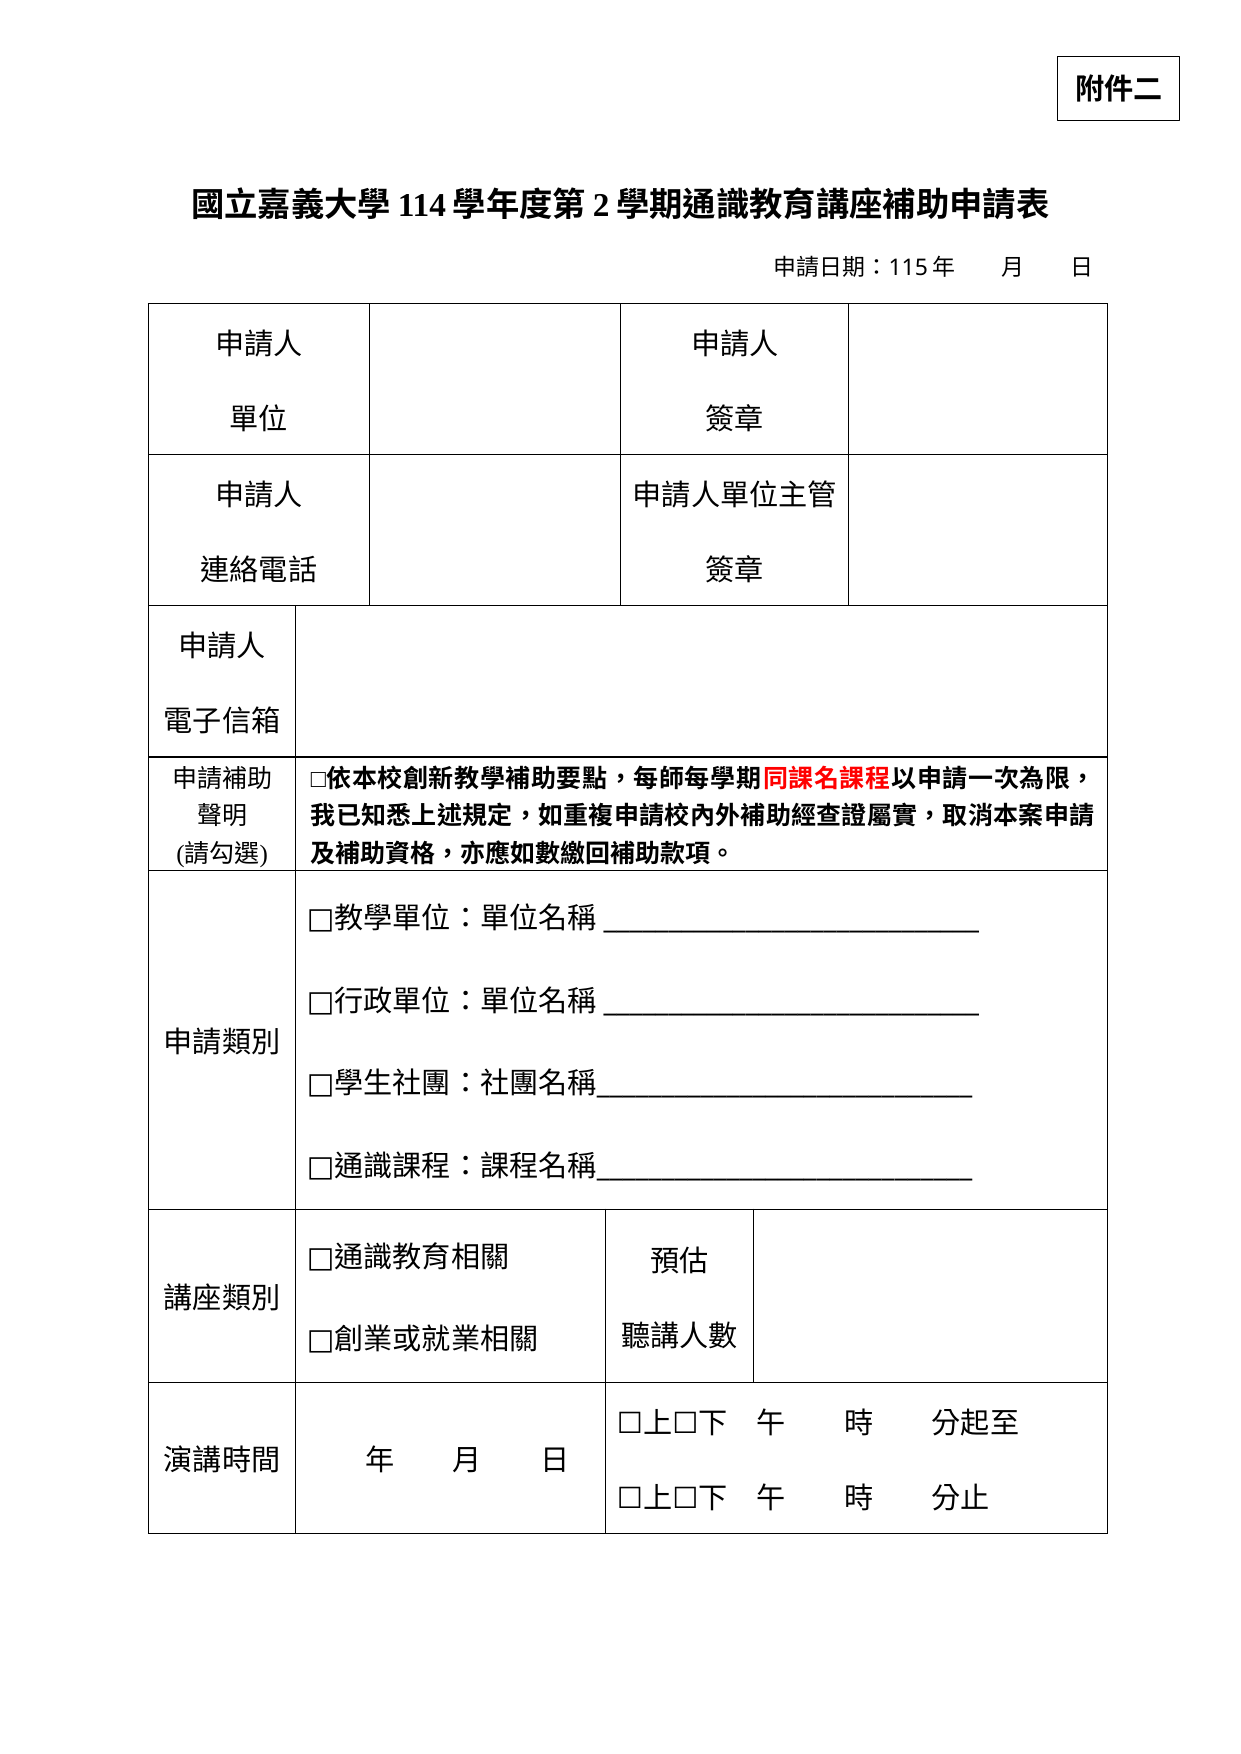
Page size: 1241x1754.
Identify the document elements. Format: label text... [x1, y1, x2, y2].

table_cell 預估 聽講人數 [606, 1210, 753, 1382]
table_header [849, 304, 1107, 454]
table_cell 申請補助聲明 (請勾選) [149, 758, 295, 870]
table_cell 申請人單位主管 簽章 [621, 455, 848, 605]
text 國立嘉義大學114學年度第2學期通識教育講座補助申請表 [148, 164, 1092, 239]
table_cell 申請類別 [149, 871, 295, 1208]
table_cell 上下 午 時 分起至 上下 午 時 分止 [606, 1383, 1107, 1533]
table_cell 演講時間 [149, 1383, 295, 1533]
table_cell 講座類別 [149, 1210, 295, 1382]
table_cell 申請人 連絡電話 [149, 455, 369, 605]
table_cell [296, 606, 1107, 756]
table_cell 申請人 電子信箱 [149, 606, 295, 756]
table_header 申請人 簽章 [621, 304, 848, 454]
table_cell [754, 1210, 1107, 1382]
table_header 申請人 單位 [149, 304, 369, 454]
table_header [370, 304, 620, 454]
table_cell [849, 455, 1107, 605]
table_cell □依本校創新教學補助要點，每師每學期同課名課程以申請一次為限，我已知悉上述規定，如重複申請校內外補助經查證屬實，取消本案申請及補助資格，亦應如數繳回補助款項。 [296, 758, 1107, 870]
text 申請日期：115年 月 日 [148, 247, 1092, 284]
table_cell [370, 455, 620, 605]
table_cell □通識教育相關 □創業或就業相關 [296, 1210, 605, 1382]
table_cell □教學單位：單位名稱 _____________________________ □行政單位：單位名稱 _____________________________ □學生社團：社團名稱_____________________________ □通識課程：課程名稱_____________________________ [296, 871, 1107, 1208]
table_cell 年 月 日 [296, 1383, 605, 1533]
